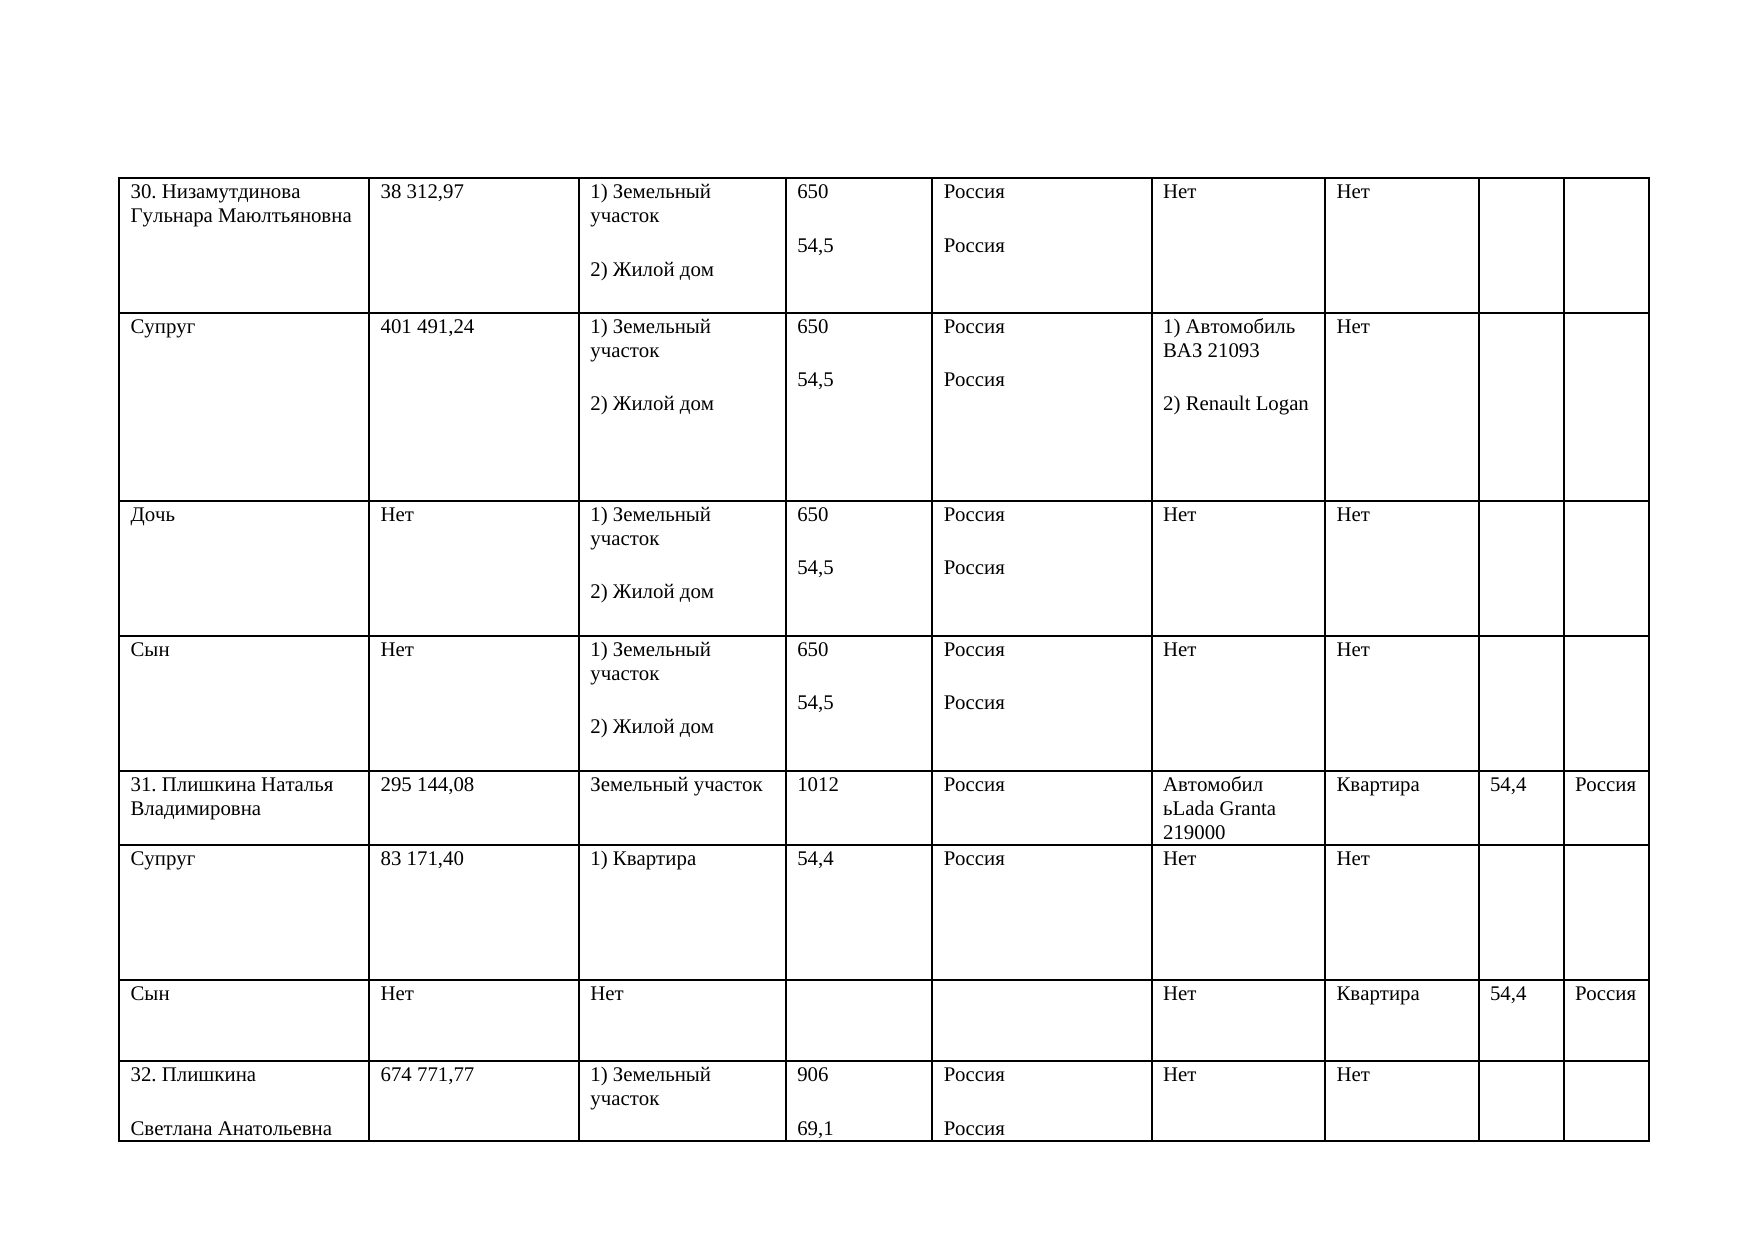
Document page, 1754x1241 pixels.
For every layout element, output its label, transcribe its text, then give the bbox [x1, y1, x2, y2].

table_cell [1565, 314, 1648, 500]
table_cell Нет [1326, 179, 1478, 312]
table_cell 401 491,24 [370, 314, 578, 500]
table_cell 295 144,08 [370, 772, 578, 844]
table_cell Нет [370, 981, 578, 1060]
table_cell [1480, 637, 1563, 769]
table_cell Супруг [120, 846, 368, 979]
table_cell [787, 981, 931, 1060]
table_cell Квартира [1326, 981, 1478, 1060]
table_cell Россия Россия [933, 502, 1151, 635]
table_cell Нет [1153, 846, 1324, 979]
table_cell 674 771,77 [370, 1062, 578, 1139]
table_cell Нет [1153, 179, 1324, 312]
table_cell Нет [1326, 1062, 1478, 1139]
table_cell [1480, 1062, 1563, 1139]
table_cell 650 54,5 [787, 179, 931, 312]
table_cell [580, 1062, 785, 1139]
table_cell Сын [120, 637, 368, 769]
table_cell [120, 1062, 368, 1139]
table_cell Россия Россия [933, 637, 1151, 769]
table_cell Россия [933, 846, 1151, 979]
table_cell 1) Земельный участок 2) Жилой дом [580, 502, 785, 635]
table_cell 650 54,5 [787, 314, 931, 500]
table_cell Нет [370, 502, 578, 635]
table_cell Нет [1153, 502, 1324, 635]
table_cell Супруг [120, 314, 368, 500]
table_cell 1) Автомобиль ВАЗ 21093 2) Renault Logan [1153, 314, 1324, 500]
table_cell 1012 [787, 772, 931, 844]
table_cell 31. Плишкина Наталья Владимировна [120, 772, 368, 844]
table_cell [1480, 314, 1563, 500]
table_cell 54,4 [1480, 981, 1563, 1060]
table_cell Нет [580, 981, 785, 1060]
table_cell Россия [1565, 981, 1648, 1060]
table_cell [1565, 1062, 1648, 1139]
table_cell Россия Россия [933, 1062, 1151, 1139]
table_cell Нет [1326, 314, 1478, 500]
table_cell Нет [370, 637, 578, 769]
table_cell [1480, 179, 1563, 312]
table_cell 1) Квартира [580, 846, 785, 979]
table_cell 906 69,1 [787, 1062, 931, 1139]
table_cell Россия [1565, 772, 1648, 844]
table_cell 54,4 [787, 846, 931, 979]
table_cell Нет [1153, 981, 1324, 1060]
table_cell Россия [933, 772, 1151, 844]
table_cell 83 171,40 [370, 846, 578, 979]
table_cell 54,4 [1480, 772, 1563, 844]
table_cell [1480, 502, 1563, 635]
table_cell 1) Земельный участок 2) Жилой дом [580, 314, 785, 500]
table_cell 650 54,5 [787, 637, 931, 769]
table_cell Квартира [1326, 772, 1478, 844]
table_cell 1) Земельный участок 2) Жилой дом [580, 637, 785, 769]
table_cell [1565, 502, 1648, 635]
table_cell 1) Земельный участок 2) Жилой дом [580, 179, 785, 312]
table_cell Нет [1153, 637, 1324, 769]
table_cell Нет [1326, 637, 1478, 769]
table_cell [1565, 179, 1648, 312]
table_cell Нет [1326, 846, 1478, 979]
table_cell Нет [1326, 502, 1478, 635]
table_cell [1480, 846, 1563, 979]
table_cell [1565, 846, 1648, 979]
table_cell Нет [1153, 1062, 1324, 1139]
table_cell Земельный участок [580, 772, 785, 844]
table_cell 38 312,97 [370, 179, 578, 312]
table_cell [1565, 637, 1648, 769]
table_cell 650 54,5 [787, 502, 931, 635]
table_cell 30. Низамутдинова Гульнара Маюлтьяновна [120, 179, 368, 312]
table_cell Россия Россия [933, 179, 1151, 312]
table_cell Россия Россия [933, 314, 1151, 500]
table_cell АвтомобильLada Granta 219000 [1153, 772, 1324, 844]
table_cell [933, 981, 1151, 1060]
table_cell Сын [120, 981, 368, 1060]
table_cell Дочь [120, 502, 368, 635]
